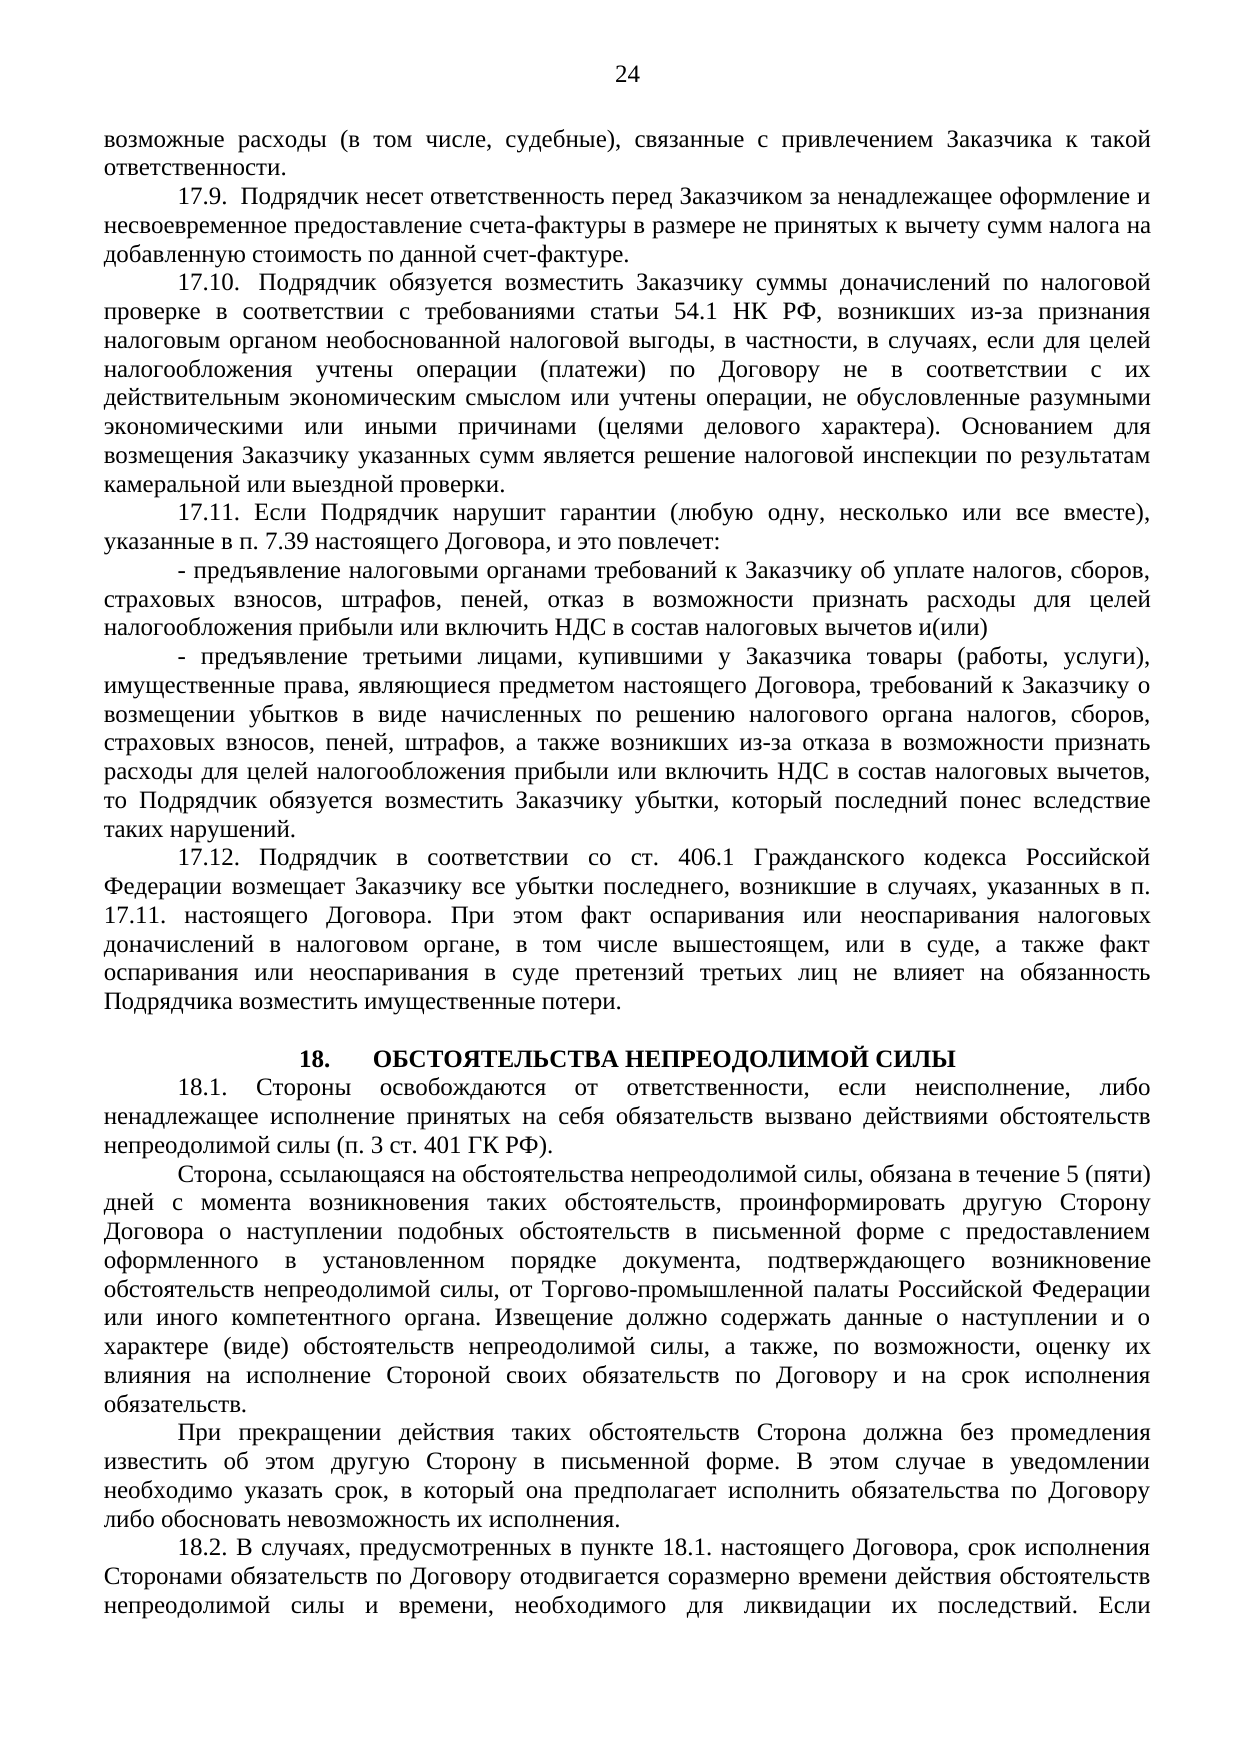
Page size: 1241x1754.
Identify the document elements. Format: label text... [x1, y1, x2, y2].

text - предъявление налоговыми органами требований к Заказчику об уплате налогов, сборов, страховых взносов, штрафов, пеней, отказ в возможности признать расходы для целей налогообложения прибыли или включить НДС в состав налоговых вычетов и(или) [103, 555, 1152, 641]
text 17.9. Подрядчик несет ответственность перед Заказчиком за ненадлежащее оформление и несвоевременное предоставление счета-фактуры в размере не принятых к вычету сумм налога на добавленную стоимость по данной счет-фактуре. [103, 181, 1152, 267]
text 17.12. Подрядчик в соответствии со ст. 406.1 Гражданского кодекса Российской Федерации возмещает Заказчику все убытки последнего, возникшие в случаях, указанных в п. 17.11. настоящего Договора. При этом факт оспаривания или неоспаривания налоговых доначислений в налоговом органе, в том числе вышестоящем, или в суде, а также факт оспаривания или неоспаривания в суде претензий третьих лиц не влияет на обязанность Подрядчика возместить имущественные потери. [103, 842, 1152, 1015]
text При прекращении действия таких обстоятельств Сторона должна без промедления известить об этом другую Сторону в письменной форме. В этом случае в уведомлении необходимо указать срок, в который она предполагает исполнить обязательства по Договору либо обосновать невозможность их исполнения. [103, 1417, 1152, 1532]
text - предъявление третьими лицами, купившими у Заказчика товары (работы, услуги), имущественные права, являющиеся предметом настоящего Договора, требований к Заказчику о возмещении убытков в виде начисленных по решению налогового органа налогов, сборов, страховых взносов, пеней, штрафов, а также возникших из-за отказа в возможности признать расходы для целей налогообложения прибыли или включить НДС в состав налоговых вычетов, то Подрядчик обязуется возместить Заказчику убытки, который последний понес вследствие таких нарушений. [103, 641, 1152, 842]
text 17.10. Подрядчик обязуется возместить Заказчику суммы доначислений по налоговой проверке в соответствии с требованиями статьи 54.1 НК РФ, возникших из-за признания налоговым органом необоснованной налоговой выгоды, в частности, в случаях, если для целей налогообложения учтены операции (платежи) по Договору не в соответствии с их действительным экономическим смыслом или учтены операции, не обусловленные разумными экономическими или иными причинами (целями делового характера). Основанием для возмещения Заказчику указанных сумм является решение налоговой инспекции по результатам камеральной или выездной проверки. [103, 267, 1152, 497]
text Сторона, ссылающаяся на обстоятельства непреодолимой силы, обязана в течение 5 (пяти) дней с момента возникновения таких обстоятельств, проинформировать другую Сторону Договора о наступлении подобных обстоятельств в письменной форме с предоставлением оформленного в установленном порядке документа, подтверждающего возникновение обстоятельств непреодолимой силы, от Торгово-промышленной палаты Российской Федерации или иного компетентного органа. Извещение должно содержать данные о наступлении и о характере (виде) обстоятельств непреодолимой силы, а также, по возможности, оценку их влияния на исполнение Стороной своих обязательств по Договору и на срок исполнения обязательств. [103, 1159, 1152, 1417]
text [103, 1532, 1152, 1619]
list ОБСТОЯТЕЛЬСТВА НЕПРЕОДОЛИМОЙ СИЛЫ [103, 1044, 1152, 1072]
text 17.11. Если Подрядчик нарушит гарантии (любую одну, несколько или все вместе), указанные в п. 7.39 настоящего Договора, и это повлечет: [103, 497, 1152, 555]
text 18.1. Стороны освобождаются от ответственности, если неисполнение, либо ненадлежащее исполнение принятых на себя обязательств вызвано действиями обстоятельств непреодолимой силы (п. 3 ст. 401 ГК РФ). [103, 1072, 1152, 1159]
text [103, 124, 1152, 181]
